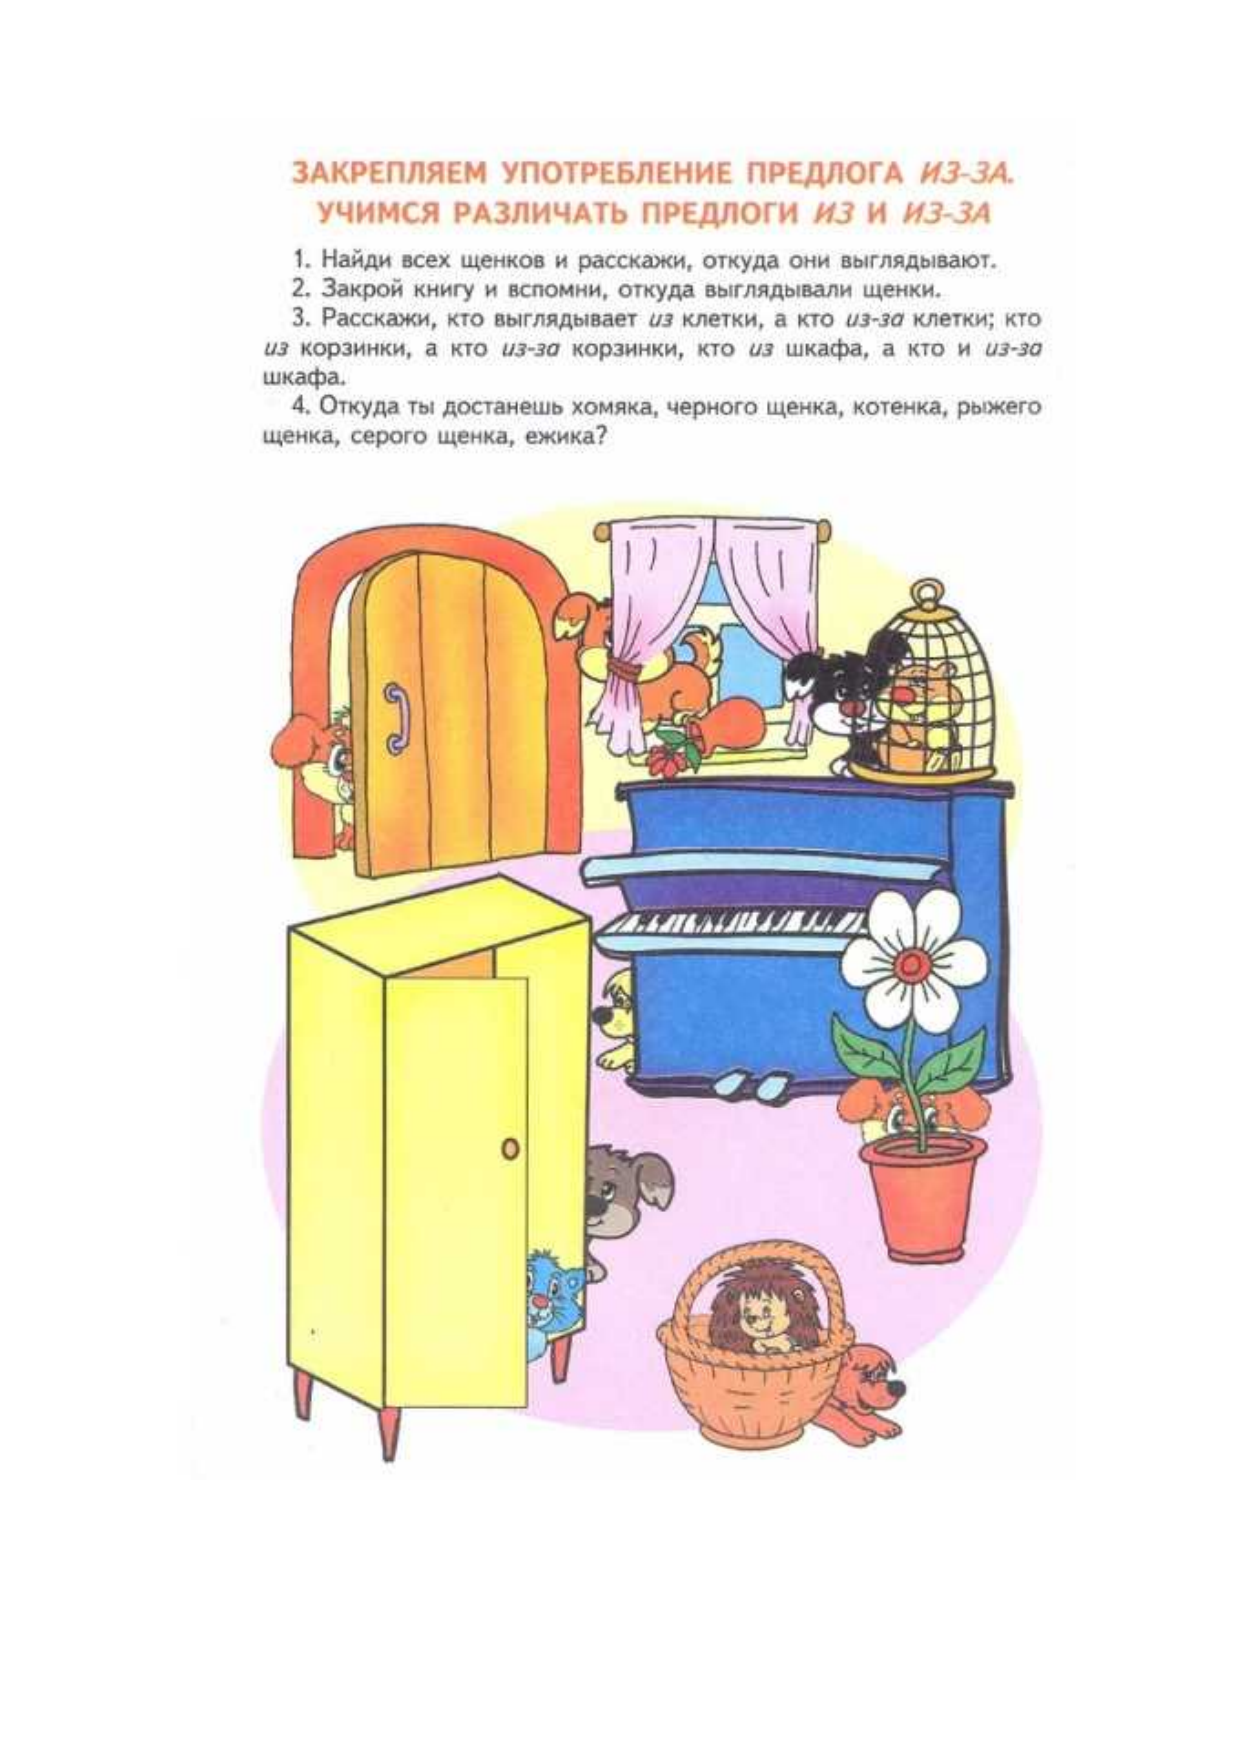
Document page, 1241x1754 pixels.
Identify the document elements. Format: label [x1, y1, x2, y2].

picture [177, 118, 1076, 1480]
